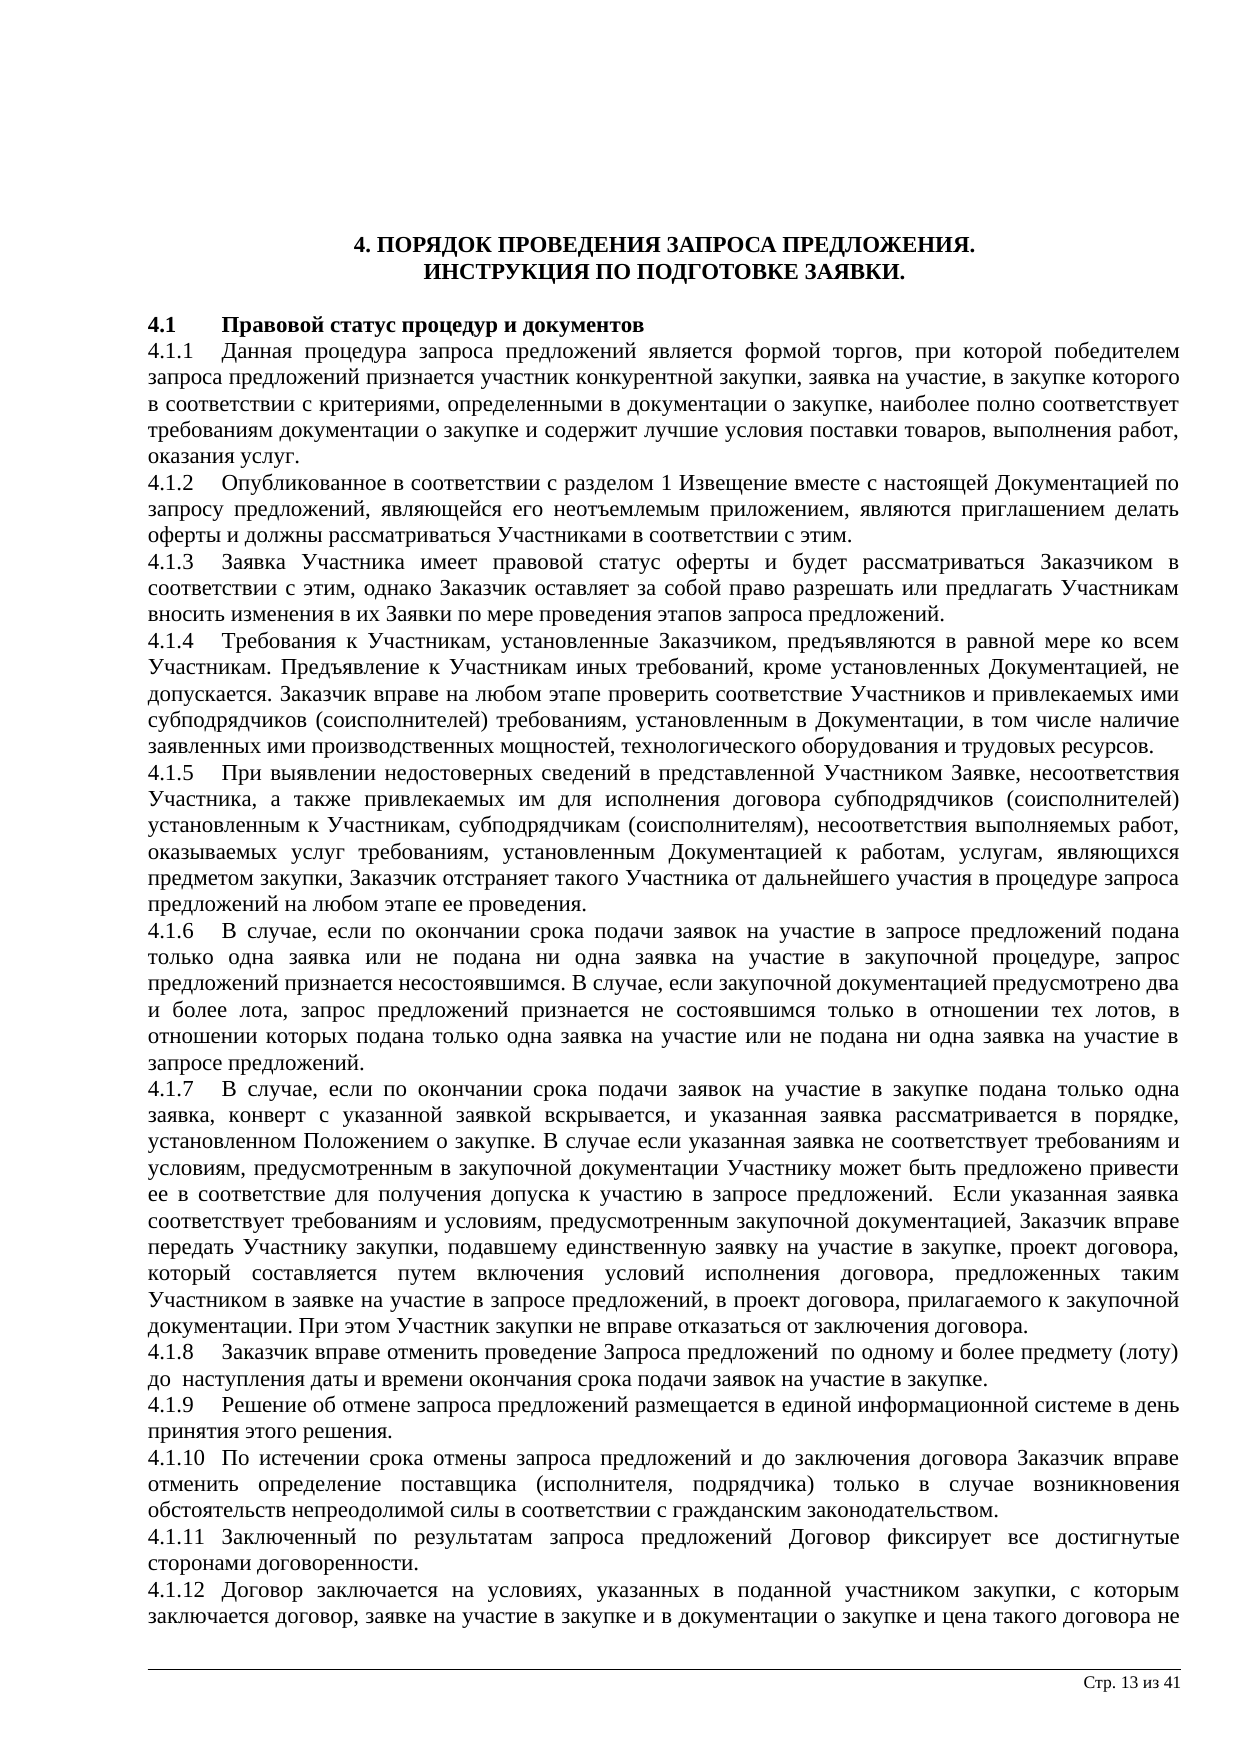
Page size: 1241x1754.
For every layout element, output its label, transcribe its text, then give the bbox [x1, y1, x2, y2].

list Требования к Участникам, установленные Заказчиком, предъявляются в равной мере ко всем Участникам. Предъявление к Участникам иных требований, кроме установленных Документацией, не допускается. Заказчик вправе на любом этапе проверить соответствие Участников и привлекаемых ими субподрядчиков (соисполнителей) требованиям, установленным в Документации, в том числе наличие заявленных ими производственных мощностей, технологического оборудования и трудовых ресурсов. [148, 627, 1181, 759]
list Заказчик вправе отменить проведение Запроса предложений по одному и более предмету (лоту) до наступления даты и времени окончания срока подачи заявок на участие в закупке. [148, 1338, 1181, 1391]
list Данная процедура запроса предложений является формой торгов, при которой победителем запроса предложений признается участник конкурентной закупки, заявка на участие, в закупке которого в соответствии с критериями, определенными в документации о закупке, наиболее полно соответствует требованиям документации о закупке и содержит лучшие условия поставки товаров, выполнения работ, оказания услуг. [148, 337, 1181, 469]
text ИНСТРУКЦИЯ ПО ПОДГОТОВКЕ ЗАЯВКИ. [148, 258, 1181, 284]
list Опубликованное в соответствии с разделом 1 Извещение вместе с настоящей Документацией по запросу предложений, являющейся его неотъемлемым приложением, являются приглашением делать оферты и должны рассматриваться Участниками в соответствии с этим. [148, 469, 1181, 548]
list Заявка Участника имеет правовой статус оферты и будет рассматриваться Заказчиком в соответствии с этим, однако Заказчик оставляет за собой право разрешать или предлагать Участникам вносить изменения в их Заявки по мере проведения этапов запроса предложений. [148, 548, 1181, 627]
list Решение об отмене запроса предложений размещается в единой информационной системе в день принятия этого решения. [148, 1391, 1181, 1444]
list По истечении срока отмены запроса предложений и до заключения договора Заказчик вправе отменить определение поставщика (исполнителя, подрядчика) только в случае возникновения обстоятельств непреодолимой силы в соответствии с гражданским законодательством. [148, 1444, 1181, 1523]
text 4.1 Правовой статус процедур и документов [148, 311, 1181, 337]
list В случае, если по окончании срока подачи заявок на участие в закупке подана только одна заявка, конверт с указанной заявкой вскрывается, и указанная заявка рассматривается в порядке, установленном Положением о закупке. В случае если указанная заявка не соответствует требованиям и условиям, предусмотренным в закупочной документации Участнику может быть предложено привести ее в соответствие для получения допуска к участию в запросе предложений. Если указанная заявка соответствует требованиям и условиям, предусмотренным закупочной документацией, Заказчик вправе передать Участнику закупки, подавшему единственную заявку на участие в закупке, проект договора, который составляется путем включения условий исполнения договора, предложенных таким Участником в заявке на участие в запросе предложений, в проект договора, прилагаемого к закупочной документации. При этом Участник закупки не вправе отказаться от заключения договора. [148, 1075, 1181, 1338]
text 4. ПОРЯДОК ПРОВЕДЕНИЯ ЗАПРОСА ПРЕДЛОЖЕНИЯ. [148, 232, 1181, 258]
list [148, 1576, 1181, 1628]
list Заключенный по результатам запроса предложений Договор фиксирует все достигнутые сторонами договоренности. [148, 1523, 1181, 1576]
list При выявлении недостоверных сведений в представленной Участником Заявке, несоответствия Участника, а также привлекаемых им для исполнения договора субподрядчиков (соисполнителей) установленным к Участникам, субподрядчикам (соисполнителям), несоответствия выполняемых работ, оказываемых услуг требованиям, установленным Документацией к работам, услугам, являющихся предметом закупки, Заказчик отстраняет такого Участника от дальнейшего участия в процедуре запроса предложений на любом этапе ее проведения. [148, 759, 1181, 917]
list В случае, если по окончании срока подачи заявок на участие в запросе предложений подана только одна заявка или не подана ни одна заявка на участие в закупочной процедуре, запрос предложений признается несостоявшимся. В случае, если закупочной документацией предусмотрено два и более лота, запрос предложений признается не состоявшимся только в отношении тех лотов, в отношении которых подана только одна заявка на участие или не подана ни одна заявка на участие в запросе предложений. [148, 917, 1181, 1075]
